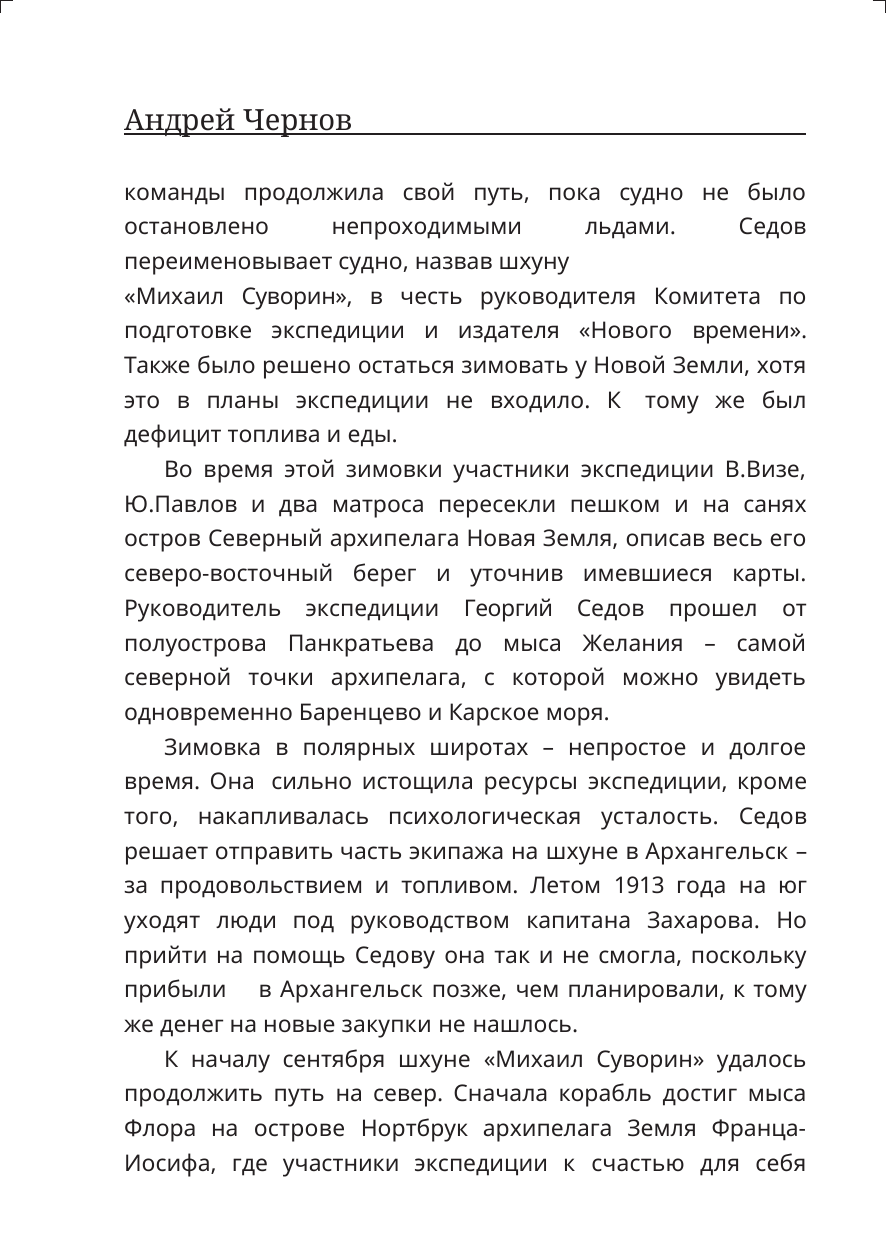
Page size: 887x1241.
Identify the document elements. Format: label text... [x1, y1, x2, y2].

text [124, 1043, 807, 1178]
text Зимовка в полярных широтах – непростое и долгое время. Она сильно истощила ресурсы экспедиции, кроме того, накапливалась психологическая усталость. Седов решает отправить часть экипажа на шхуне в Архангельск – за продовольствием и топливом. Летом 1913 года на юг уходят люди под руководством капитана Захарова. Но прийти на помощь Седову она так и не смогла, поскольку прибыли в Архангельск позже, чем планировали, к тому же денег на новые закупки не нашлось. [124, 731, 807, 1039]
text команды продолжила свой путь, пока судно не было остановлено непроходимыми льдами. Седов переименовывает судно, назвав шхуну [124, 176, 807, 276]
subtitle Андрей Чернов [124, 99, 820, 139]
text Во время этой зимовки участники экспедиции В.Визе, Ю.Павлов и два матроса пересекли пешком и на санях остров Северный архипелага Новая Земля, описав весь его северо-восточный берег и уточнив имевшиеся карты. Руководитель экспедиции Георгий Седов прошел от полуострова Панкратьева до мыса Желания – самой северной точки архипелага, с которой можно увидеть одновременно Баренцево и Карское моря. [124, 453, 807, 727]
text «Михаил Суворин», в честь руководителя Комитета по подготовке экспедиции и издателя «Нового времени». Также было решено остаться зимовать у Новой Земли, хотя это в планы экспедиции не входило. К тому же был дефицит топлива и еды. [124, 279, 807, 449]
